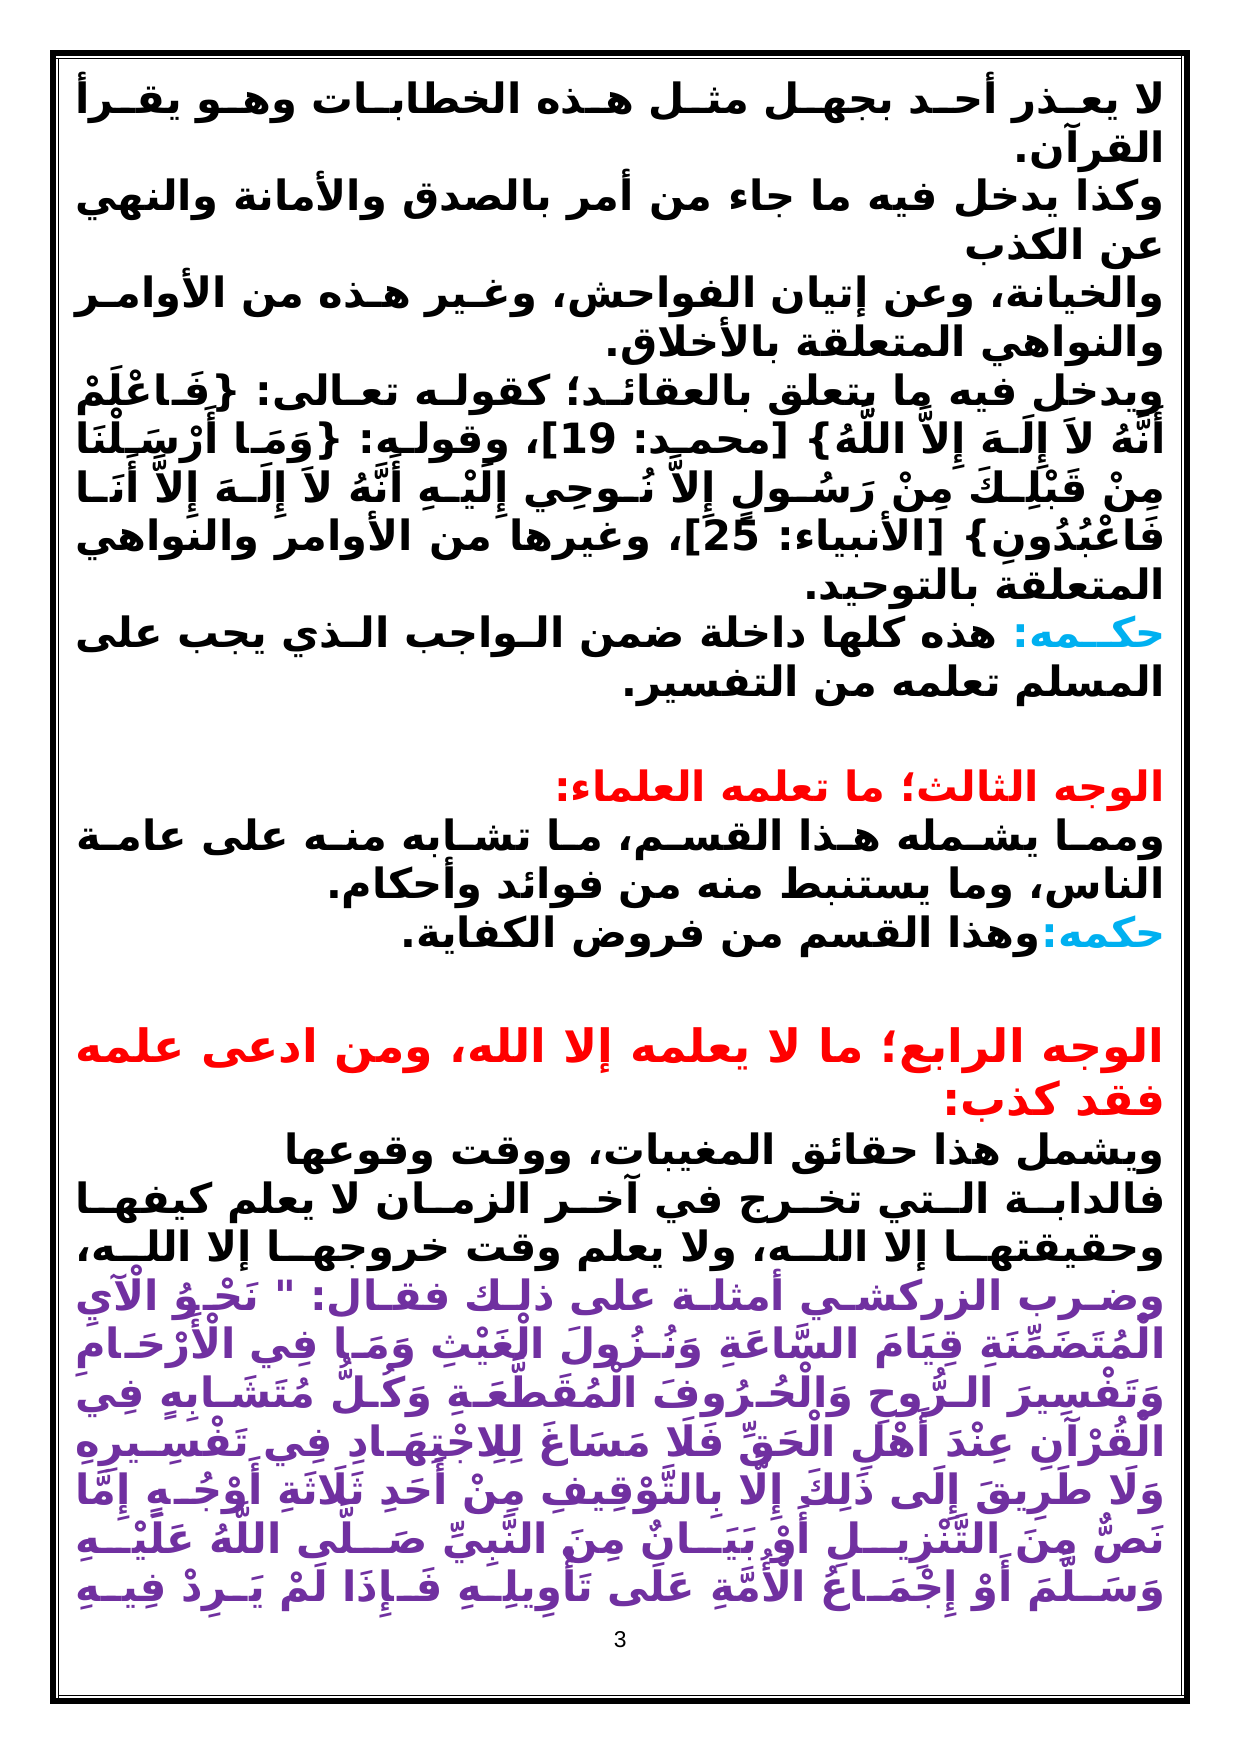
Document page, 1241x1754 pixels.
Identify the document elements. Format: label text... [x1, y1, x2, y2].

text الوجه الرابع؛ ما لا يعلمه إلا الله، ومن ادعى علمه فقد كذب: [75, 1019, 1165, 1126]
text حكــمه: هذه كلها داخلة ضمن الواجب الذي يجب على المسلم تعلمه من التفسير. [75, 609, 1165, 706]
text ويدخل فيه ما يتعلق بالعقائد؛ كقوله تعالى: {فَاعْلَمْ أَنَّهُ لاَ إِلَهَ إِلاَّ اللَّهُ} [محمد: 19]، وقوله: {وَمَا أَرْسَلْنَا مِنْ قَبْلِكَ مِنْ رَسُولٍ إِلاَّ نُوحِي إِلَيْهِ أَنَّهُ لاَ إِلَهَ إِلاَّ أَنَا فَاعْبُدُونِ} [الأنبياء: 25]، وغيرها من الأوامر والنواهي المتعلقة بالتوحيد. [75, 366, 1165, 609]
text والخيانة، وعن إتيان الفواحش، وغير هذه من الأوامر والنواهي المتعلقة بالأخلاق. [75, 269, 1165, 366]
text ومما يشمله هذا القسم، ما تشابه منه على عامة الناس، وما يستنبط منه من فوائد وأحكام. [75, 811, 1165, 908]
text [75, 1174, 1165, 1611]
text وكذا يدخل فيه ما جاء من أمر بالصدق والأمانة والنهي عن الكذب [75, 172, 1165, 269]
text حكمه:وهذا القسم من فروض الكفاية. [75, 908, 1165, 957]
text ويشمل هذا حقائق المغيبات، ووقت وقوعها [75, 1126, 1165, 1174]
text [75, 75, 1165, 172]
text الوجه الثالث؛ ما تعلمه العلماء: [75, 763, 1165, 811]
